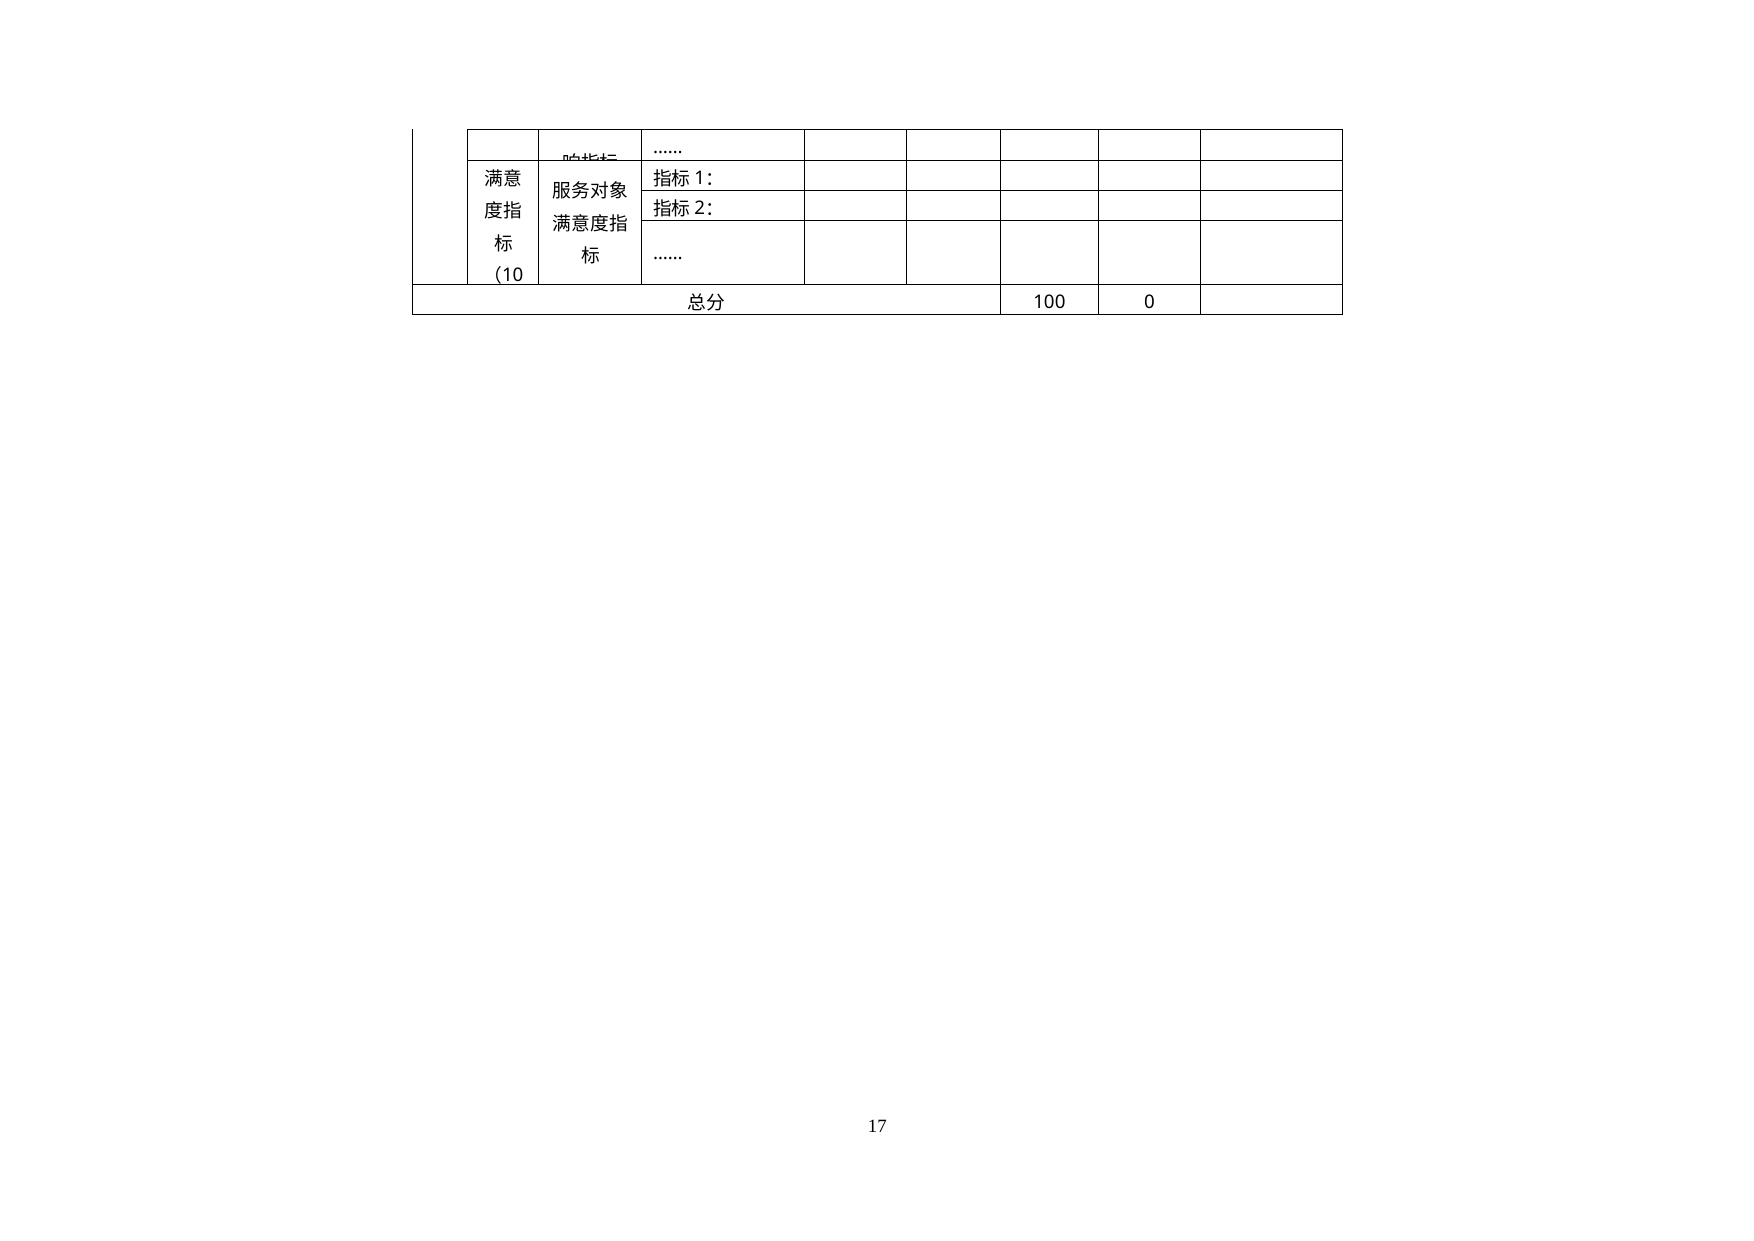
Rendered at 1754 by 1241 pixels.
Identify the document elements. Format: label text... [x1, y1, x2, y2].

table_cell [1201, 285, 1342, 314]
table_cell [1001, 161, 1098, 190]
table_cell [1099, 161, 1200, 190]
table_cell 0 [1099, 285, 1200, 314]
table_cell 指标1： [642, 161, 804, 190]
table_cell [805, 130, 906, 159]
table_cell 满意度指标（10分） [468, 161, 538, 284]
table_cell [1001, 191, 1098, 220]
table_cell …… [642, 221, 804, 284]
table_cell [1099, 191, 1200, 220]
table_cell [805, 191, 906, 220]
table_cell 总分 [413, 285, 1000, 314]
table_cell [907, 191, 1000, 220]
table_cell 100 [1001, 285, 1098, 314]
table_cell [1201, 221, 1342, 284]
table_cell [1201, 161, 1342, 190]
table_cell 指标2： [642, 191, 804, 220]
table_cell [1099, 130, 1200, 159]
table_cell [1001, 221, 1098, 284]
table_cell [805, 221, 906, 284]
table_cell [805, 161, 906, 190]
table_cell [1201, 191, 1342, 220]
table_cell [907, 221, 1000, 284]
table_cell [1201, 130, 1342, 159]
table_cell 服务对象满意度指标 [539, 161, 641, 284]
table_cell [1001, 130, 1098, 159]
table_cell [1099, 221, 1200, 284]
table_cell [907, 130, 1000, 159]
table_cell [907, 161, 1000, 190]
table_cell …… [642, 130, 804, 159]
